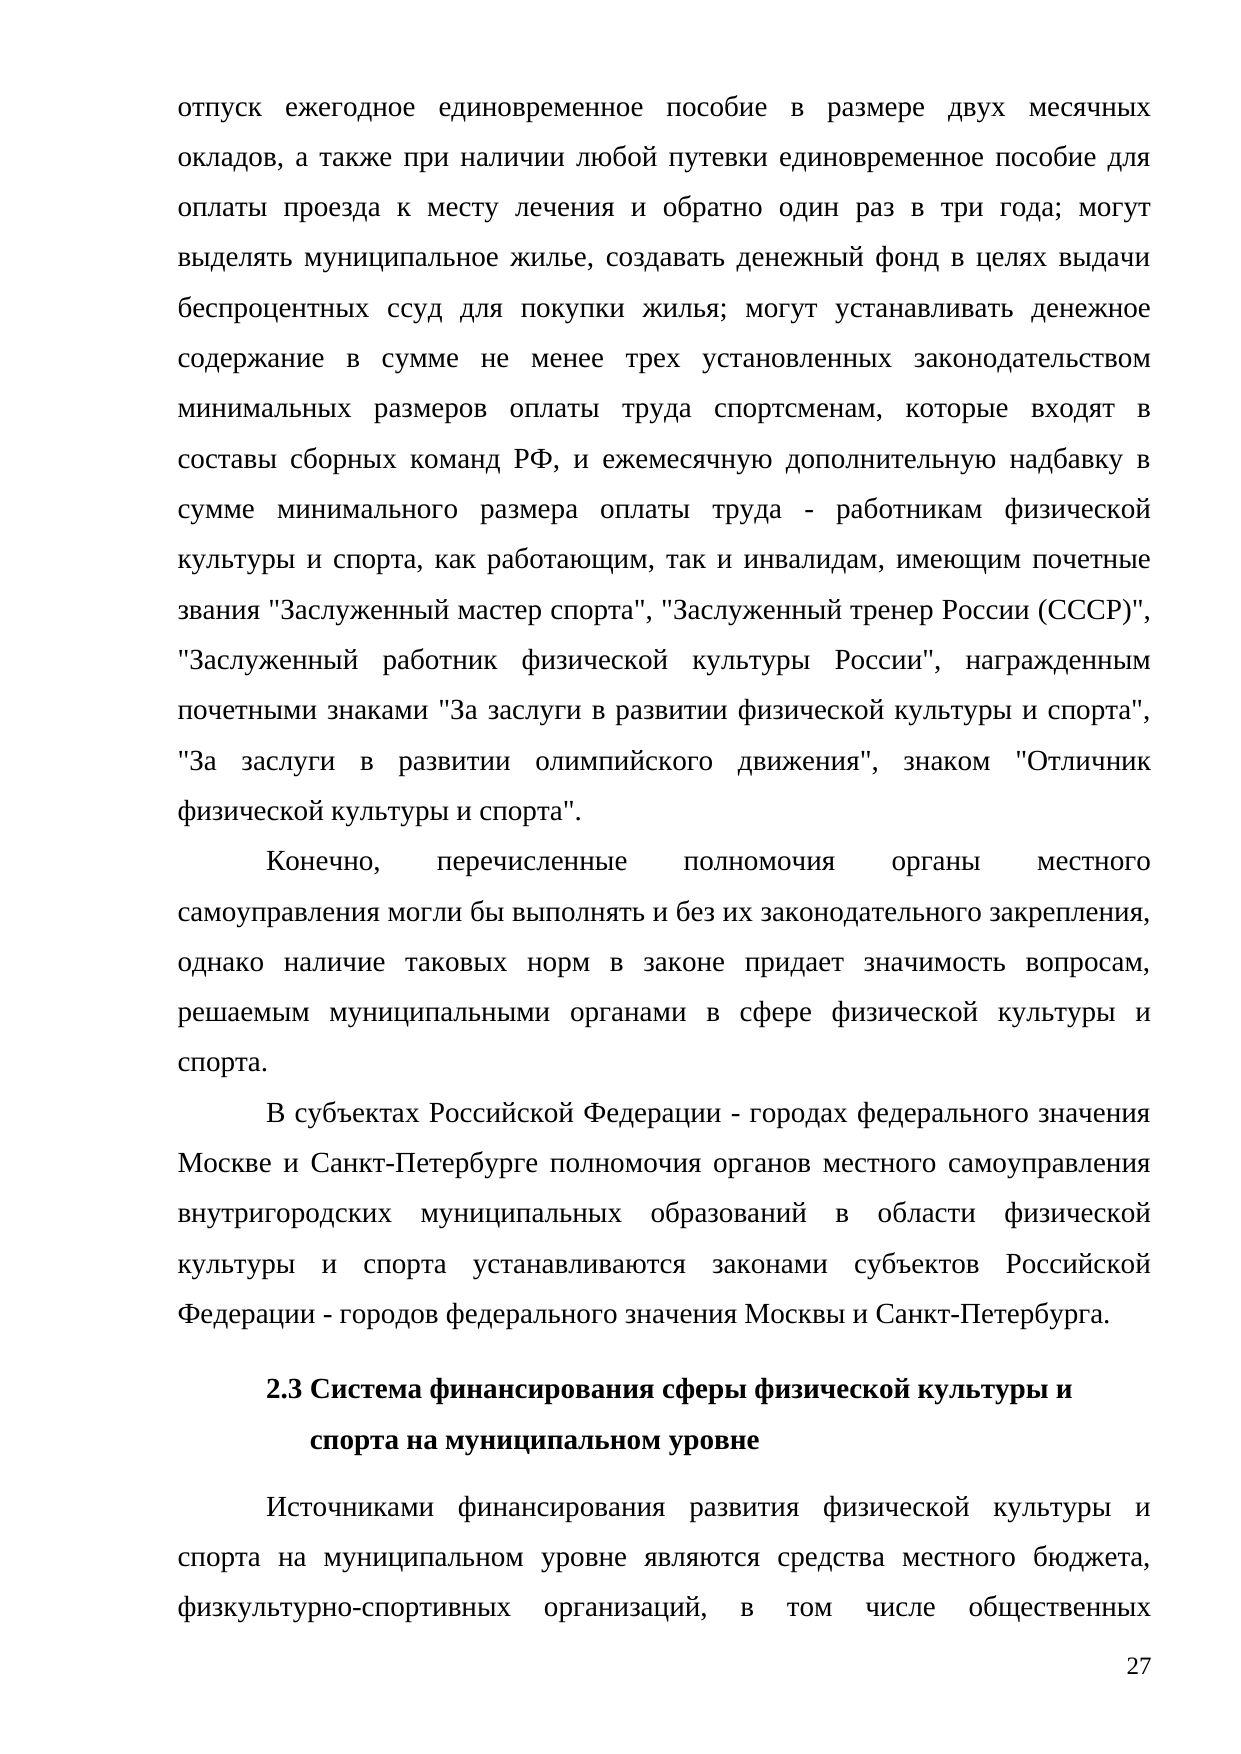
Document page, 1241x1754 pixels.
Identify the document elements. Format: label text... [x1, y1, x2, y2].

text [177, 89, 1152, 827]
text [177, 1489, 1152, 1623]
text Конечно, перечисленные полномочия органы местного самоуправления могли бы выполнять и без их законодательного закрепления, однако наличие таковых норм в законе придает значимость вопросам, решаемым муниципальными органами в сфере физической культуры и спорта. [177, 843, 1152, 1078]
text спорта на муниципальном уровне [177, 1422, 1152, 1455]
text 2.3 Система финансирования сферы физической культуры и [177, 1371, 1152, 1405]
text В субъектах Российской Федерации - городах федерального значения Москве и Санкт-Петербурге полномочия органов местного самоуправления внутригородских муниципальных образований в области физической культуры и спорта устанавливаются законами субъектов Российской Федерации - городов федерального значения Москвы и Санкт-Петербурга. [177, 1095, 1152, 1330]
